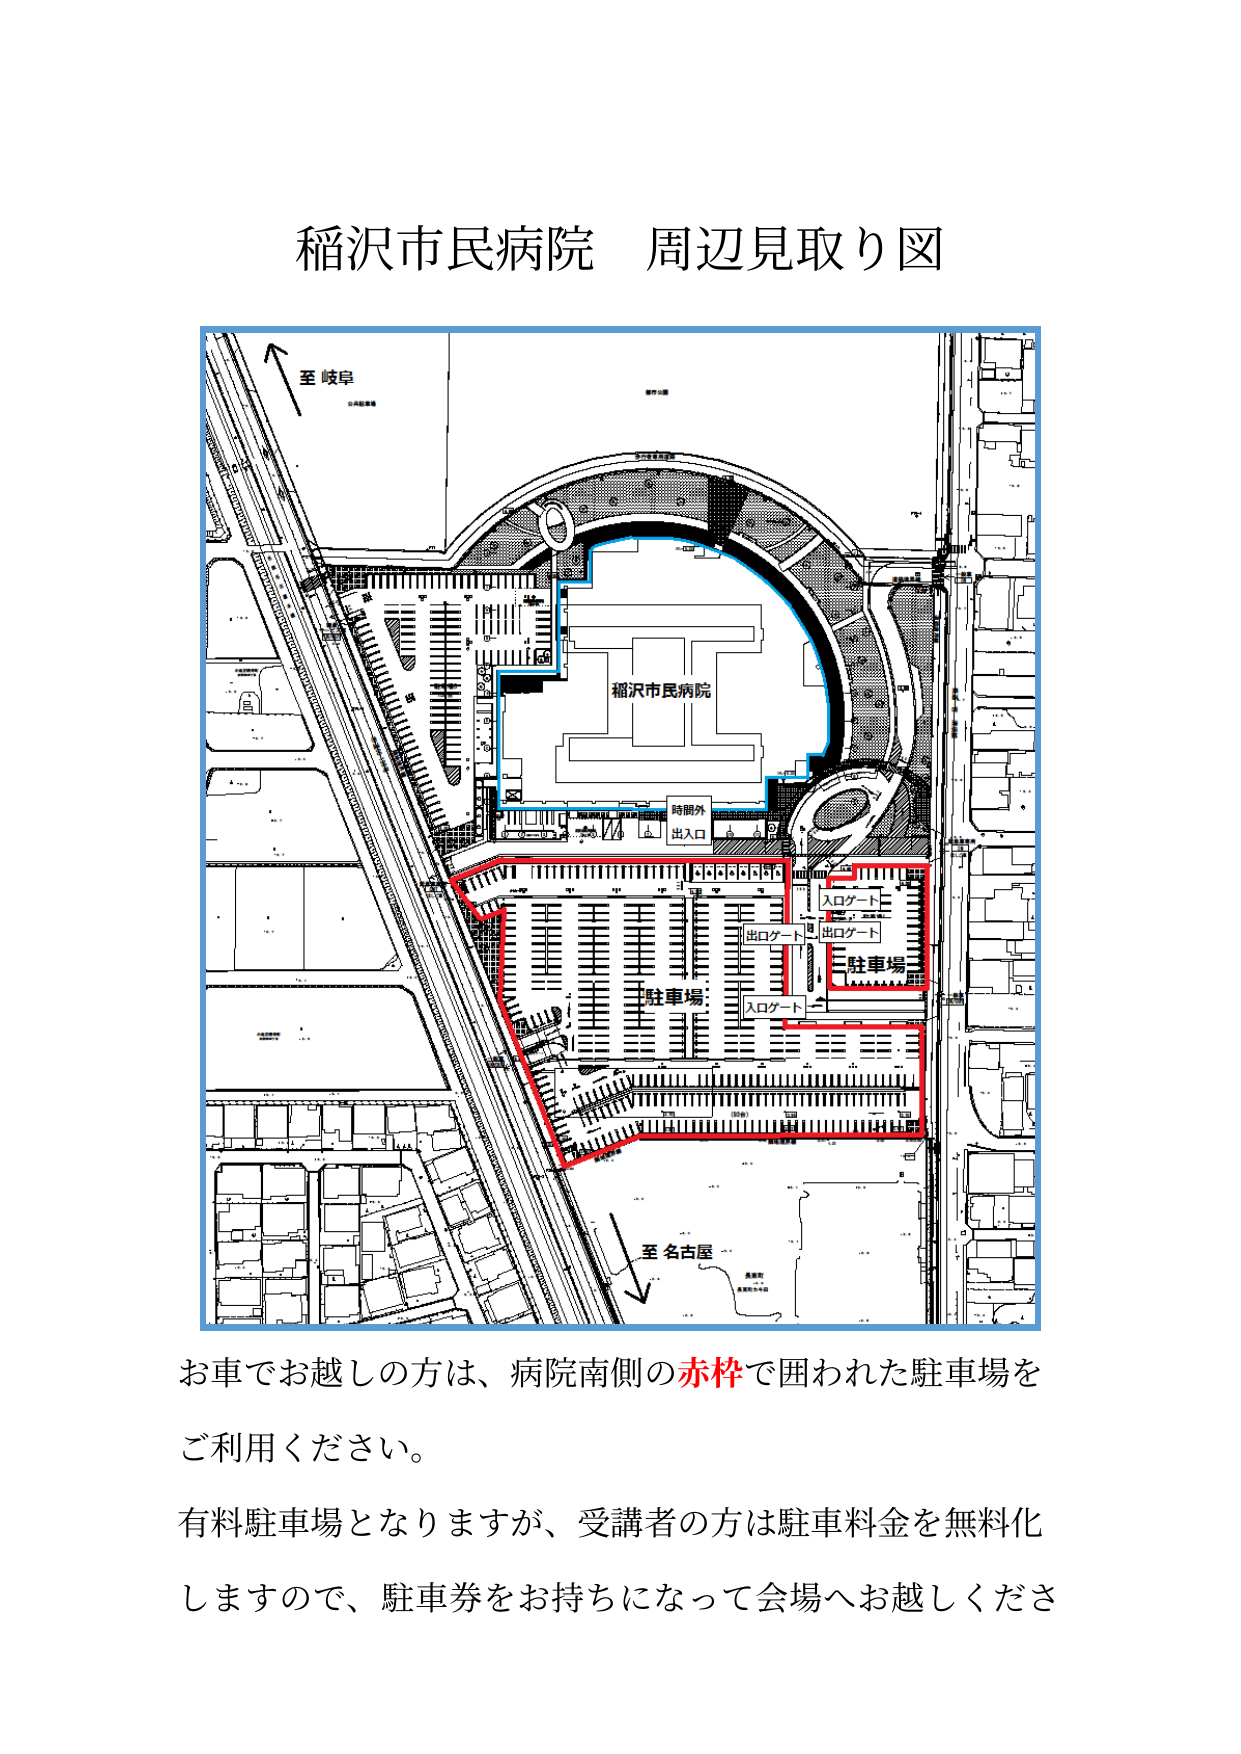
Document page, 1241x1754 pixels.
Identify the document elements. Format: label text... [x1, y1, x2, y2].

text 稲沢市民病院 周辺見取り図 [177, 209, 1063, 284]
picture [206, 333, 1035, 1324]
text ご利用ください。 [177, 1409, 1063, 1484]
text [177, 1559, 1063, 1634]
text 有料駐車場となりますが、受講者の方は駐車料金を無料化 [177, 1484, 1063, 1559]
